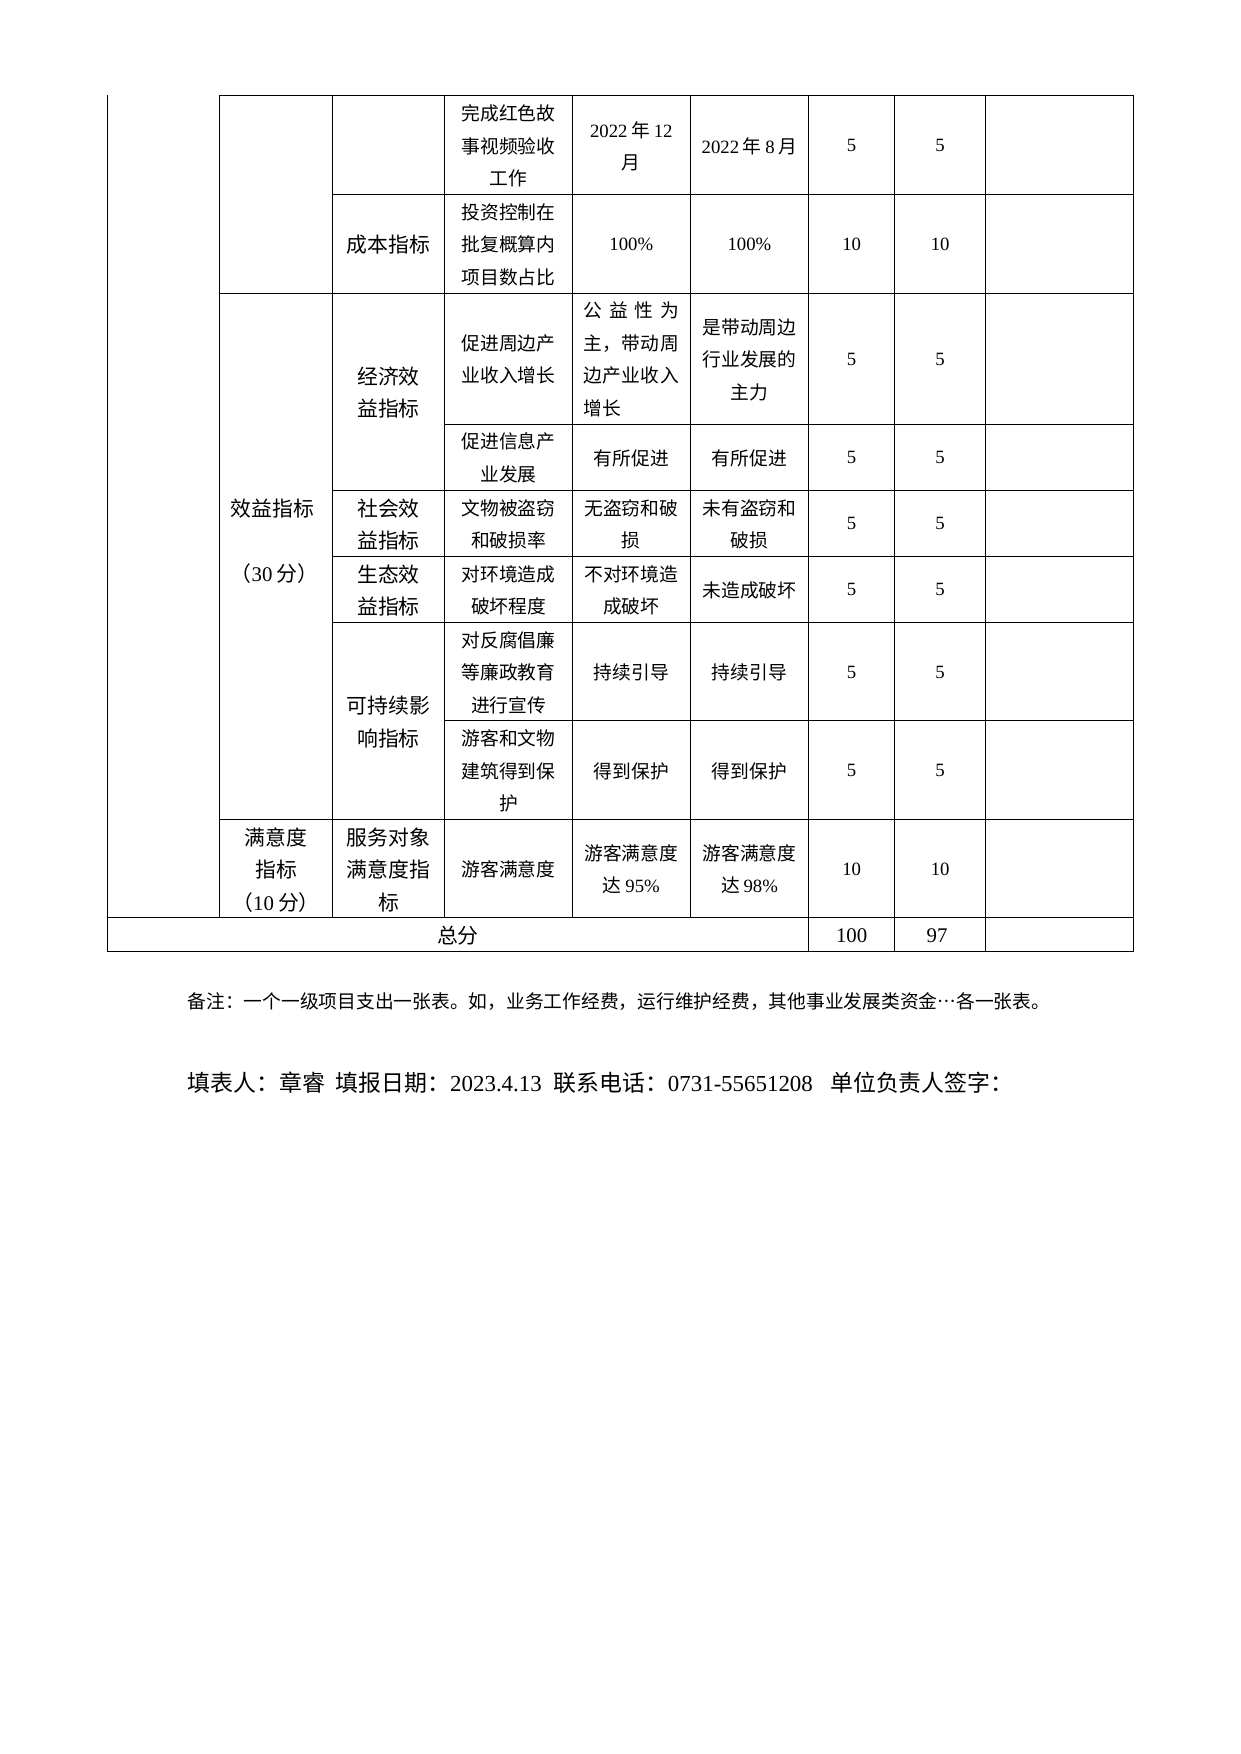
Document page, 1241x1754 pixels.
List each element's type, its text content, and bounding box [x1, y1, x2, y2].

table_cell 完成红色故事视频验收工作 [445, 96, 572, 194]
table_cell [986, 491, 1133, 556]
table_cell 游客满意度 [445, 820, 572, 917]
table_cell 5 [809, 96, 894, 194]
table_cell 有所促进 [691, 425, 808, 489]
table_cell 5 [809, 623, 894, 720]
table_cell 服务对象满意度指标 [333, 820, 444, 917]
table_cell 未有盗窃和破损 [691, 491, 808, 556]
text 备注：一个一级项目支出一张表。如，业务工作经费，运行维护经费，其他事业发展类资金…各一张表。 [187, 984, 1053, 1017]
table_cell [986, 425, 1133, 489]
table_cell 持续引导 [691, 623, 808, 720]
table_cell 对环境造成破坏程度 [445, 557, 572, 622]
table_cell 游客满意度达98% [691, 820, 808, 917]
table_cell 2022年8月 [691, 96, 808, 194]
table_cell 5 [809, 557, 894, 622]
table_cell 公益性为主，带动周边产业收入增长 [573, 294, 690, 423]
table_cell 5 [895, 557, 985, 622]
table_cell 生态效 益指标 [333, 557, 444, 622]
table_cell 无盗窃和破损 [573, 491, 690, 556]
table_cell 5 [809, 491, 894, 556]
table_cell 2022年12月 [573, 96, 690, 194]
table_cell 10 [809, 195, 894, 292]
table_cell [986, 195, 1133, 292]
table_cell 100 [809, 918, 894, 951]
table_cell 对反腐倡廉等廉政教育进行宣传 [445, 623, 572, 720]
text 填表人：章睿 填报日期：2023.4.13 联系电话：0731-55651208 单位负责人签字： [187, 1049, 1053, 1114]
table_cell 100% [573, 195, 690, 292]
table_cell 5 [895, 721, 985, 819]
table_cell 100% [691, 195, 808, 292]
table_cell [986, 721, 1133, 819]
table_cell 97 [895, 918, 985, 951]
table_cell 未造成破坏 [691, 557, 808, 622]
table_cell 10 [895, 195, 985, 292]
table_cell 有所促进 [573, 425, 690, 489]
table_cell 是带动周边行业发展的主力 [691, 294, 808, 423]
table_cell [986, 623, 1133, 720]
table_cell 效益指标 （30分） [220, 294, 332, 819]
table_cell 满意度 指标 （10分） [220, 820, 332, 917]
table_cell 总分 [108, 918, 808, 951]
table_cell [986, 294, 1133, 423]
table_cell 5 [809, 721, 894, 819]
table_cell [986, 820, 1133, 917]
table_cell 10 [809, 820, 894, 917]
table_cell 10 [895, 820, 985, 917]
table_cell 5 [895, 491, 985, 556]
table_cell [986, 557, 1133, 622]
table_cell 可持续影响指标 [333, 623, 444, 819]
table_cell 得到保护 [573, 721, 690, 819]
table_cell 社会效 益指标 [333, 491, 444, 556]
table_cell 持续引导 [573, 623, 690, 720]
table_cell [986, 96, 1133, 194]
table_cell 5 [895, 96, 985, 194]
table_cell 得到保护 [691, 721, 808, 819]
table_cell 促进周边产业收入增长 [445, 294, 572, 423]
table_cell 促进信息产业发展 [445, 425, 572, 489]
table_cell [986, 918, 1133, 951]
table_cell 投资控制在批复概算内项目数占比 [445, 195, 572, 292]
table_cell 文物被盗窃和破损率 [445, 491, 572, 556]
table_cell 5 [809, 294, 894, 423]
table_cell 5 [895, 425, 985, 489]
table_cell 5 [809, 425, 894, 489]
table_cell 成本指标 [333, 195, 444, 292]
table_cell 游客满意度达95% [573, 820, 690, 917]
table_cell 经济效 益指标 [333, 294, 444, 489]
table_cell 5 [895, 294, 985, 423]
table_cell 5 [895, 623, 985, 720]
table_cell 游客和文物建筑得到保护 [445, 721, 572, 819]
table_cell 不对环境造成破坏 [573, 557, 690, 622]
